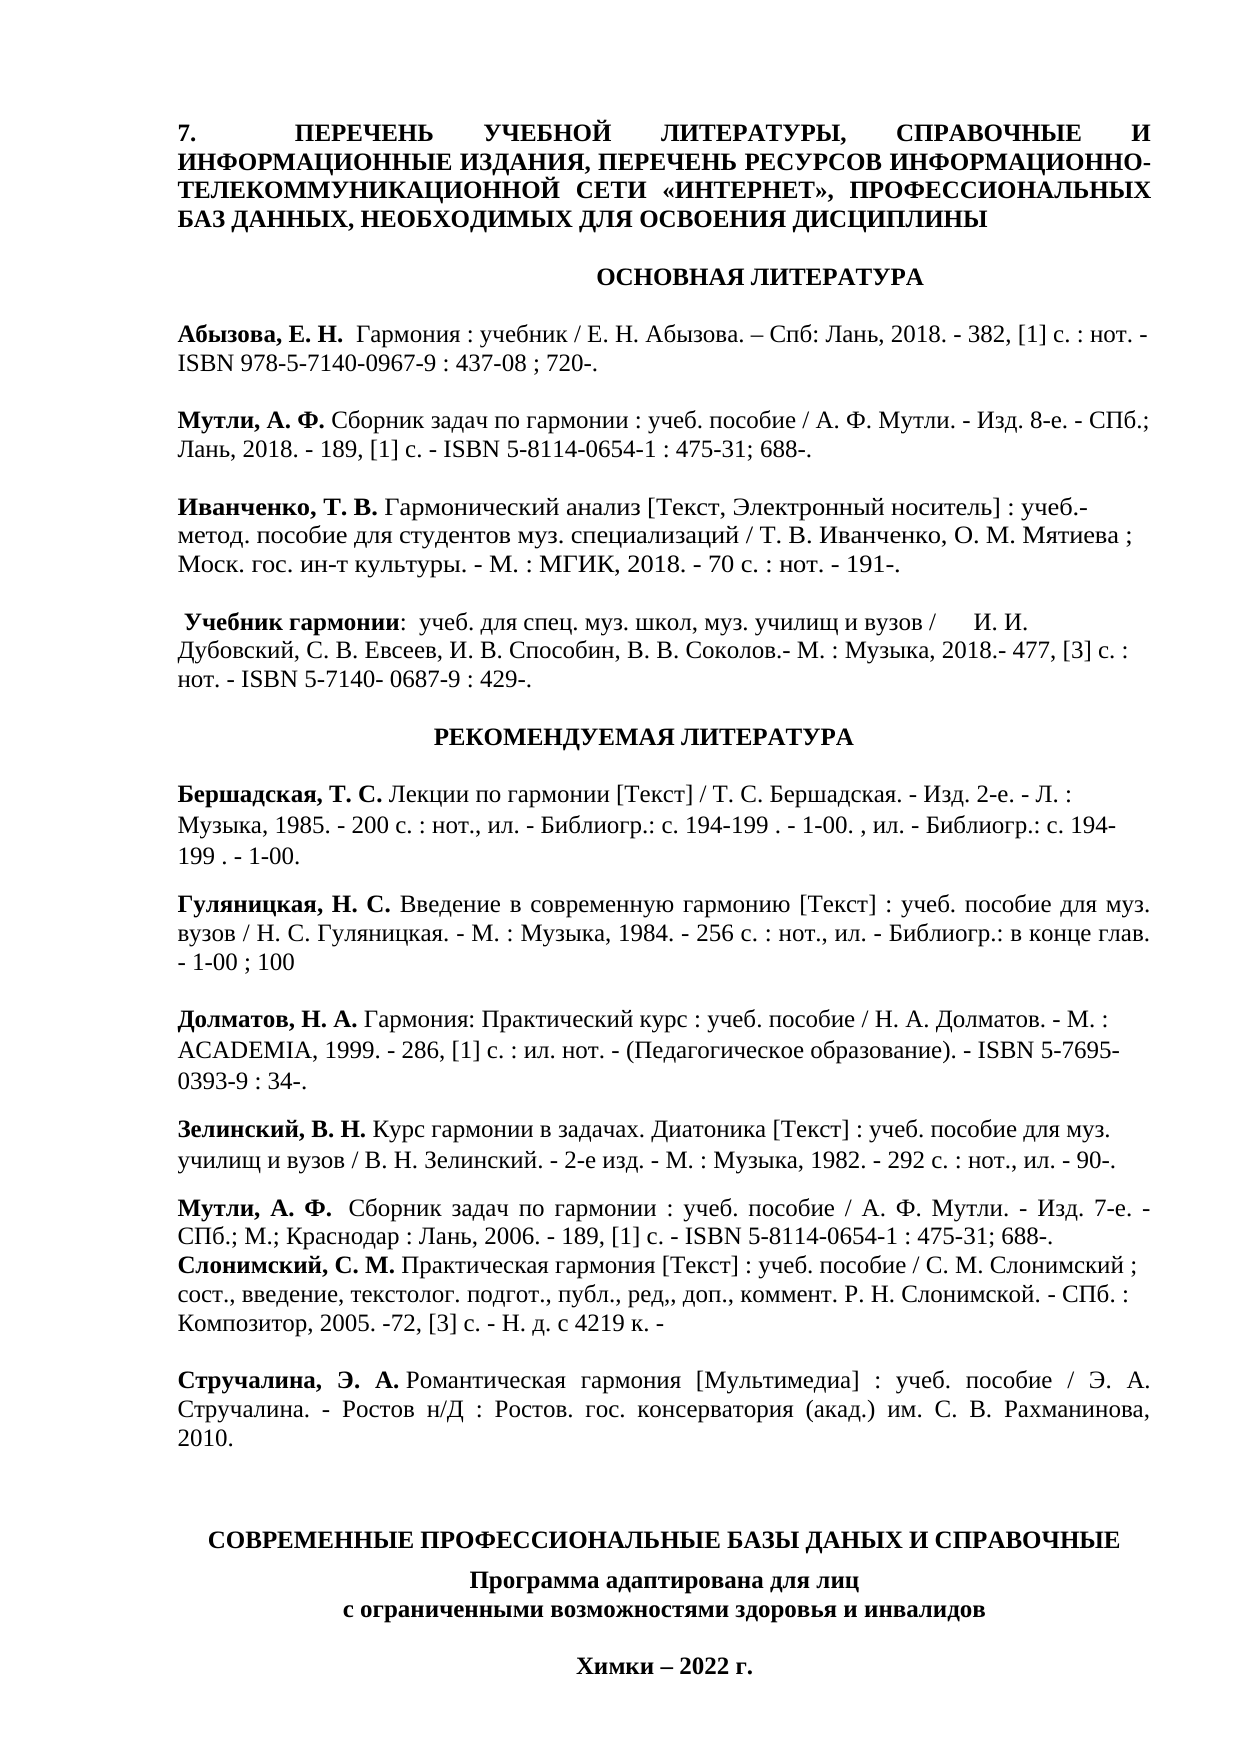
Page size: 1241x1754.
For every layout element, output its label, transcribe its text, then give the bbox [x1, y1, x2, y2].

text Бершадская, Т. С. Лекции по гармонии [Текст] / Т. С. Бершадская. - Изд. 2-е. - Л. : Музыка, 1985. - 200 с. : нот., ил. - Библиогр.: с. 194-199 . - 1-00. , ил. - Библиогр.: с. 194-199 . - 1-00. [177, 779, 1152, 870]
text Абызова, Е. Н. Гармония : учебник / Е. Н. Абызова. – Спб: Лань, 2018. - 382, [1] с. : нот. - ISBN 978-5-7140-0967-9 : 437-08 ; 720-. [177, 319, 1152, 377]
text РЕКОМЕНДУЕМАЯ ЛИТЕРАТУРА [177, 722, 1152, 751]
text Зелинский, В. Н. Курс гармонии в задачах. Диатоника [Текст] : учеб. пособие для муз. училищ и вузов / В. Н. Зелинский. - 2-е изд. - М. : Музыка, 1982. - 292 с. : нот., ил. - 90-. [177, 1114, 1152, 1174]
text Стручалина, Э. А. Романтическая гармония [Мультимедиа] : учеб. пособие / Э. А. Стручалина. - Ростов н/Д : Ростов. гос. консерватория (акад.) им. С. В. Рахманинова, 2010. [177, 1365, 1152, 1451]
text Учебник гармонии: учеб. для спец. муз. школ, муз. училищ и вузов / И. И. Дубовский, С. В. Евсеев, И. В. Способин, В. В. Соколов.- М. : Музыка, 2018.- 477, [3] с. : нот. - ISBN 5-7140- 0687-9 : 429-. [177, 607, 1152, 693]
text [177, 1526, 1152, 1554]
text Иванченко, Т. В. Гармонический анализ [Текст, Электронный носитель] : учеб.-метод. пособие для студентов муз. специализаций / Т. В. Иванченко, О. М. Мятиева ; Моск. гос. ин-т культуры. - М. : МГИК, 2018. - 70 с. : нот. - 191-. [177, 492, 1152, 578]
subtitle 7. ПЕРЕЧЕНЬ УЧЕБНОЙ ЛИТЕРАТУРЫ, СПРАВОЧНЫЕ И ИНФОРМАЦИОННЫЕ ИЗДАНИЯ, ПЕРЕЧЕНЬ РЕСУРСОВ ИНФОРМАЦИОННО-ТЕЛЕКОММУНИКАЦИОННОЙ СЕТИ «ИНТЕРНЕТ», ПРОФЕССИОНАЛЬНЫХ БАЗ ДАННЫХ, НЕОБХОДИМЫХ ДЛЯ ОСВОЕНИЯ ДИСЦИПЛИНЫ [177, 118, 1152, 233]
text Слонимский, С. М. Практическая гармония [Текст] : учеб. пособие / С. М. Слонимский ; сост., введение, текстолог. подгот., публ., ред,, доп., коммент. Р. Н. Слонимской. - СПб. : Композитор, 2005. -72, [3] с. - Н. д. с 4219 к. - [177, 1250, 1152, 1336]
text Долматов, Н. А. Гармония: Практический курс : учеб. пособие / Н. А. Долматов. - М. : ACADEMIA, 1999. - 286, [1] с. : ил. нот. - (Педагогическое образование). - ISBN 5-7695-0393-9 : 34-. [177, 1004, 1152, 1095]
text Гуляницкая, Н. С. Введение в современную гармонию [Текст] : учеб. пособие для муз. вузов / Н. С. Гуляницкая. - М. : Музыка, 1984. - 256 с. : нот., ил. - Библиогр.: в конце глав. - 1-00 ; 100 [177, 889, 1152, 975]
text Мутли, А. Ф. Сборник задач по гармонии : учеб. пособие / А. Ф. Мутли. - Изд. 8-е. - СПб.; Лань, 2018. - 189, [1] с. - ISBN 5-8114-0654-1 : 475-31; 688-. [177, 406, 1152, 463]
subtitle ОСНОВНАЯ ЛИТЕРАТУРА [177, 262, 1152, 291]
text Мутли, А. Ф. Сборник задач по гармонии : учеб. пособие / А. Ф. Мутли. - Изд. 7-е. - СПб.; М.; Краснодар : Лань, 2006. - 189, [1] с. - ISBN 5-8114-0654-1 : 475-31; 688-. [177, 1193, 1152, 1250]
